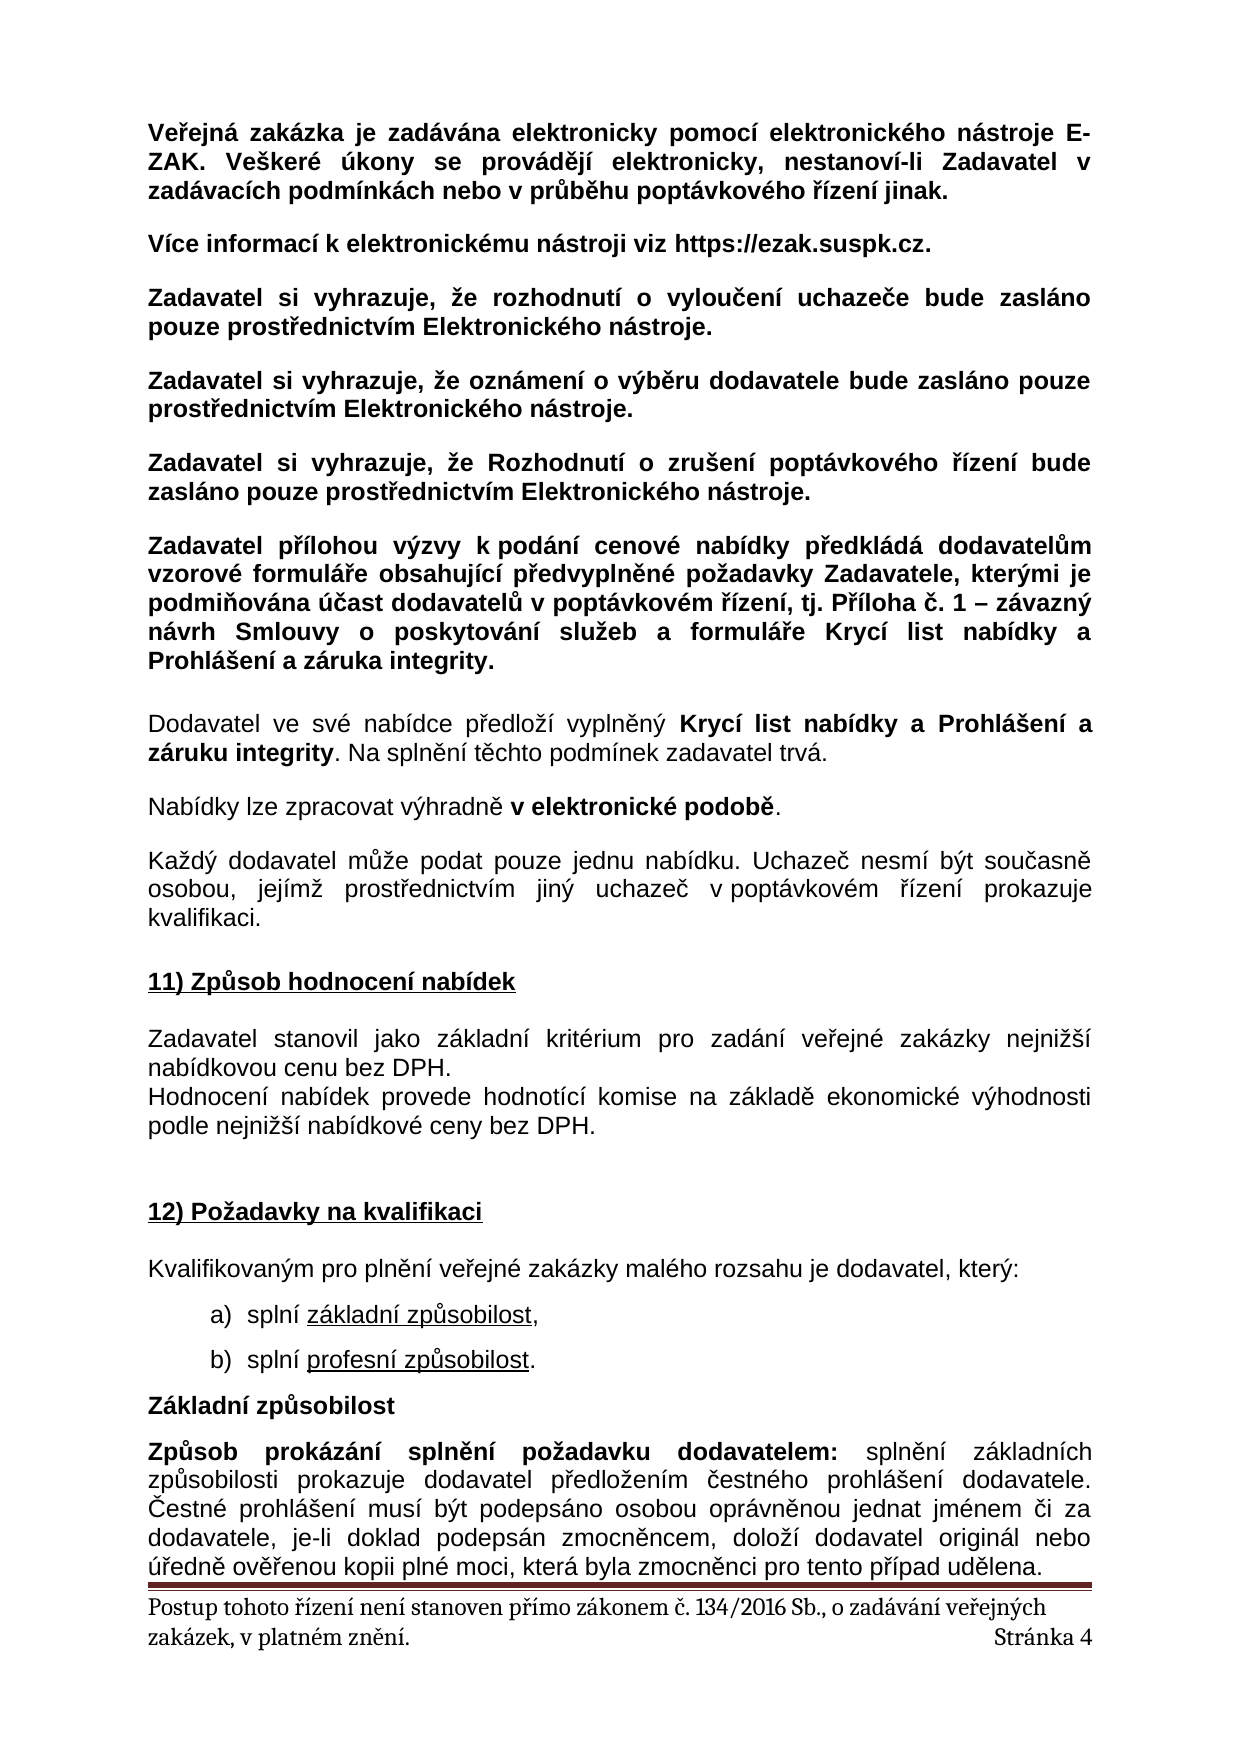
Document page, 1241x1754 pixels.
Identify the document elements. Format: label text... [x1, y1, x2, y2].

list splní profesní způsobilost. [210, 1345, 1092, 1374]
subtitle Více informací k elektronickému nástroji viz https://ezak.suspk.cz. [148, 229, 1092, 258]
list Kvalifikovaným pro plnění veřejné zakázky malého rozsahu je dodavatel, který: [148, 1254, 1092, 1283]
subtitle Zadavatel si vyhrazuje, že rozhodnutí o vyloučení uchazeče bude zasláno pouze prostřednictvím Elektronického nástroje. [148, 283, 1092, 341]
text Způsob prokázání splnění požadavku dodavatelem: splnění základních způsobilosti prokazuje dodavatel předložením čestného prohlášení dodavatele. Čestné prohlášení musí být podepsáno osobou oprávněnou jednat jménem či za dodavatele, je-li doklad podepsán zmocněncem, doloží dodavatel originál nebo úředně ověřenou kopii plné moci, která byla zmocněnci pro tento případ udělena. [148, 1436, 1092, 1580]
subtitle Každý dodavatel může podat pouze jednu nabídku. Uchazeč nesmí být současně osobou, jejímž prostřednictvím jiný uchazeč v poptávkovém řízení prokazuje kvalifikaci. [148, 846, 1092, 932]
subtitle Zadavatel přílohou výzvy k podání cenové nabídky předkládá dodavatelům vzorové formuláře obsahující předvyplněné požadavky Zadavatele, kterými je podmiňována účast dodavatelů v poptávkovém řízení, tj. Příloha č. 1 – závazný návrh Smlouvy o poskytování služeb a formuláře Krycí list nabídky a Prohlášení a záruka integrity. [148, 531, 1092, 674]
text Zadavatel stanovil jako základní kritérium pro zadání veřejné zakázky nejnižší nabídkovou cenu bez DPH. [148, 1024, 1092, 1082]
subtitle Zadavatel si vyhrazuje, že Rozhodnutí o zrušení poptávkového řízení bude zasláno pouze prostřednictvím Elektronického nástroje. [148, 448, 1092, 506]
text 11) Způsob hodnocení nabídek [148, 967, 1092, 996]
text Dodavatel ve své nabídce předloží vyplněný Krycí list nabídky a Prohlášení a záruku integrity. Na splnění těchto podmínek zadavatel trvá. [148, 709, 1092, 767]
subtitle Veřejná zakázka je zadávána elektronicky pomocí elektronického nástroje E-ZAK. Veškeré úkony se provádějí elektronicky, nestanoví-li Zadavatel v zadávacích podmínkách nebo v průběhu poptávkového řízení jinak. [148, 118, 1092, 204]
subtitle Základní způsobilost [148, 1391, 1092, 1420]
subtitle Zadavatel si vyhrazuje, že oznámení o výběru dodavatele bude zasláno pouze prostřednictvím Elektronického nástroje. [148, 366, 1092, 423]
subtitle Nabídky lze zpracovat výhradně v elektronické podobě. [148, 792, 1092, 821]
text 12) Požadavky na kvalifikaci [148, 1197, 1092, 1226]
text Hodnocení nabídek provede hodnotící komise na základě ekonomické výhodnosti podle nejnižší nabídkové ceny bez DPH. [148, 1082, 1092, 1139]
list splní základní způsobilost, [210, 1300, 1092, 1329]
